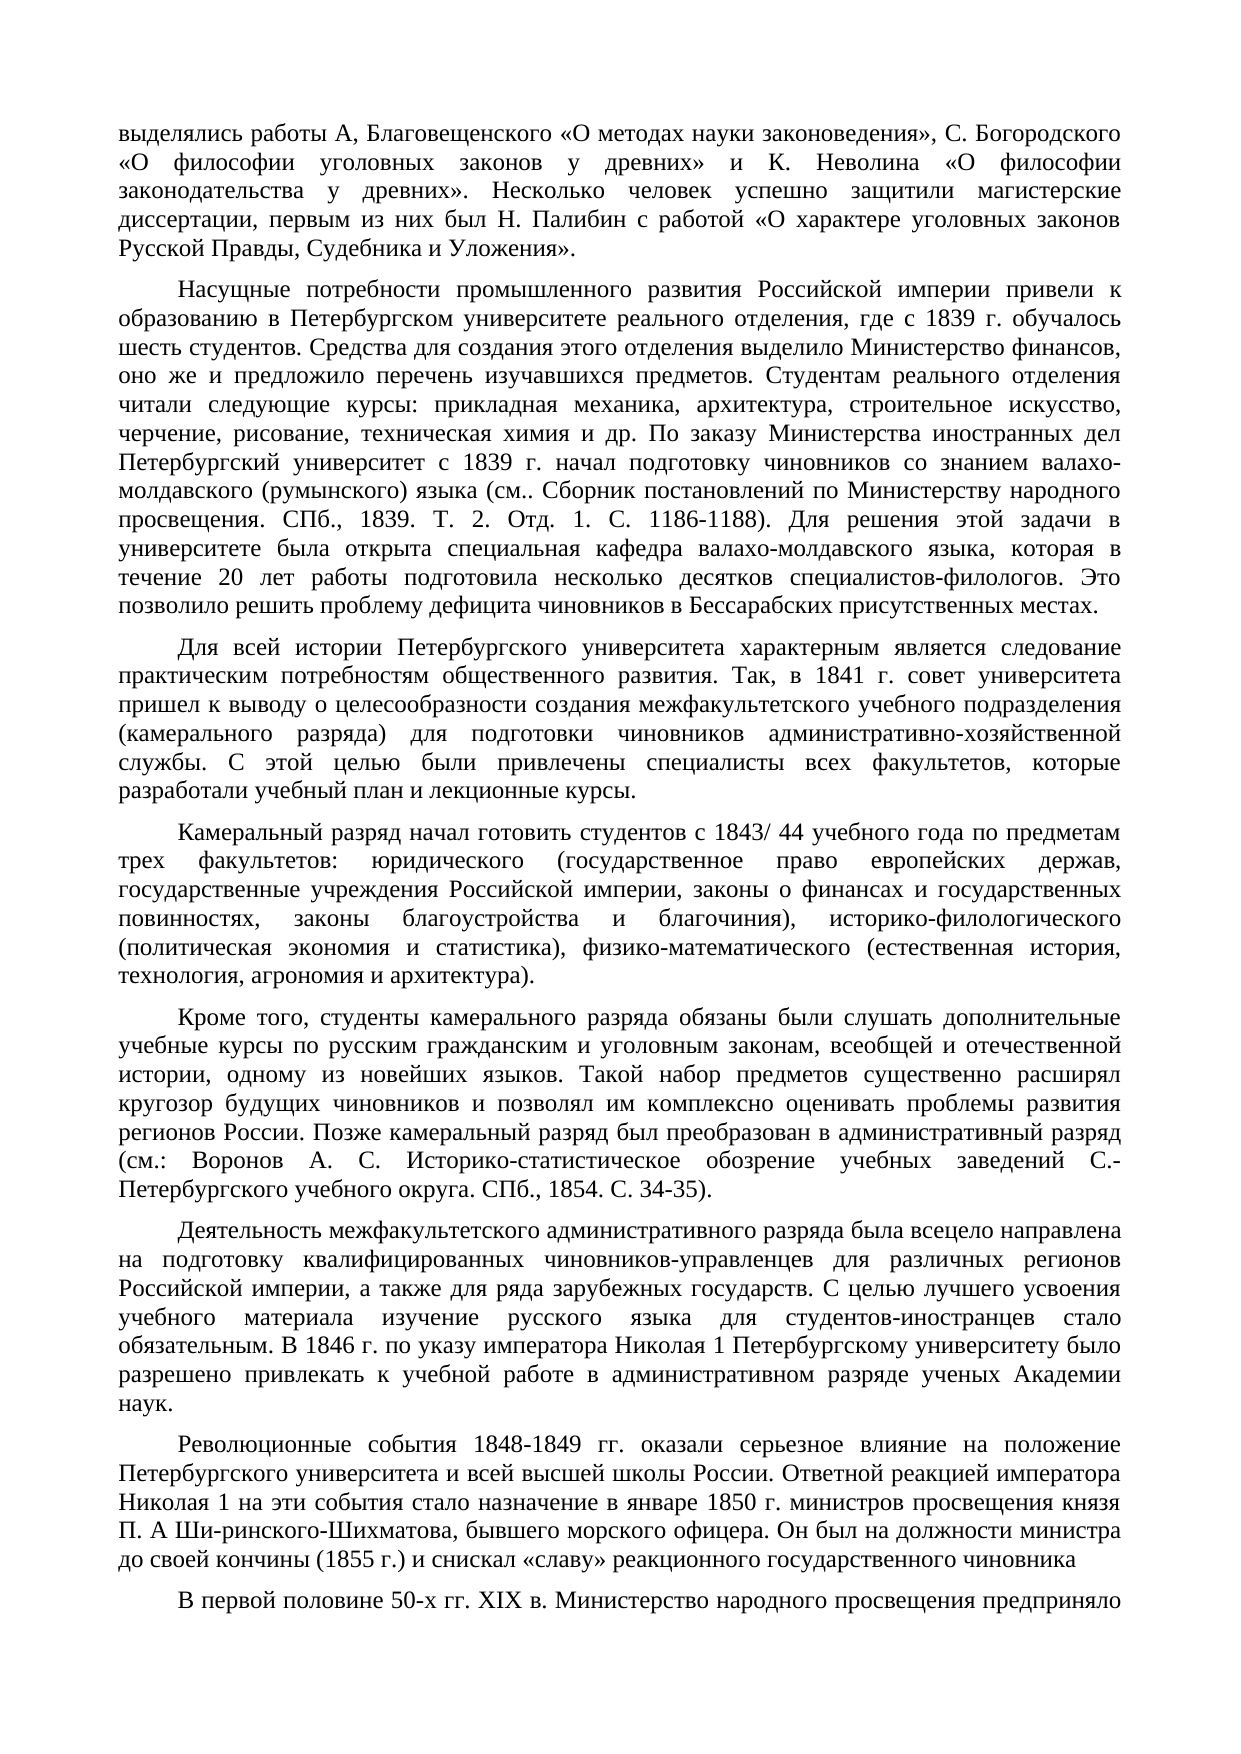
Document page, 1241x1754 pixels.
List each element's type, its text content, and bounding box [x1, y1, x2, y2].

text Камеральный разряд начал готовить студентов с 1843/ 44 учебного года по предметам трех факультетов: юридического (государственное право европейских держав, государственные учреждения Российской империи, законы о финансах и государственных повинностях, законы благоустройства и благочиния), историко-филологического (политическая экономия и статистика), физико-математического (естественная история, технология, агрономия и архитектура). [118, 817, 1122, 989]
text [118, 118, 1122, 262]
text Для всей истории Петербургского университета характерным является следование практическим потребностям общественного развития. Так, в 1841 г. совет университета пришел к выводу о целесообразности создания межфакультетского учебного подразделения (камерального разряда) для подготовки чиновников административно-хозяйственной службы. С этой целью были привлечены специалисты всех факультетов, которые разработали учебный план и лекционные курсы. [118, 632, 1122, 804]
text Деятельность межфакультетского административного разряда была всецело направлена на подготовку квалифицированных чиновников-управленцев для различных регионов Российской империи, а также для ряда зарубежных государств. С целью лучшего усвоения учебного материала изучение русского языка для студентов-иностранцев стало обязательным. В 1846 г. по указу императора Николая 1 Петербургскому университету было разрешено привлекать к учебной работе в административном разряде ученых Академии наук. [118, 1216, 1122, 1417]
text Насущные потребности промышленного развития Российской империи привели к образованию в Петербургском университете реального отделения, где с 1839 г. обучалось шесть студентов. Средства для создания этого отделения выделило Министерство финансов, оно же и предложило перечень изучавшихся предметов. Студентам реального отделения читали следующие курсы: прикладная механика, архитектура, строительное искусство, черчение, рисование, техническая химия и др. По заказу Министерства иностранных дел Петербургский университет с 1839 г. начал подготовку чиновников со знанием валахо-молдавского (румынского) языка (см.. Сборник постановлений по Министерству народного просвещения. СПб., 1839. Т. 2. Отд. 1. С. 1186-1188). Для решения этой задачи в университете была открыта специальная кафедра валахо-молдавского языка, которая в течение 20 лет работы подготовила несколько десятков специалистов-филологов. Это позволило решить проблему дефицита чиновников в Бессарабских присутственных местах. [118, 274, 1122, 619]
text Кроме того, студенты камерального разряда обязаны были слушать дополнительные учебные курсы по русским гражданским и уголовным законам, всеобщей и отечественной истории, одному из новейших языков. Такой набор предметов существенно расширял кругозор будущих чиновников и позволял им комплексно оценивать проблемы развития регионов России. Позже камеральный разряд был преобразован в административный разряд (см.: Воронов А. С. Историко-статистическое обозрение учебных заведений С.-Петербургского учебного округа. СПб., 1854. С. 34-35). [118, 1002, 1122, 1203]
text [118, 1586, 1122, 1614]
text Революционные события 1848-1849 гг. оказали серьезное влияние на положение Петербургского университета и всей высшей школы России. Ответной реакцией императора Николая 1 на эти события стало назначение в январе 1850 г. министров просвещения князя П. А Ши-ринского-Шихматова, бывшего морского офицера. Он был на должности министра до своей кончины (1855 г.) и снискал «славу» реакционного государственного чиновника [118, 1429, 1122, 1573]
